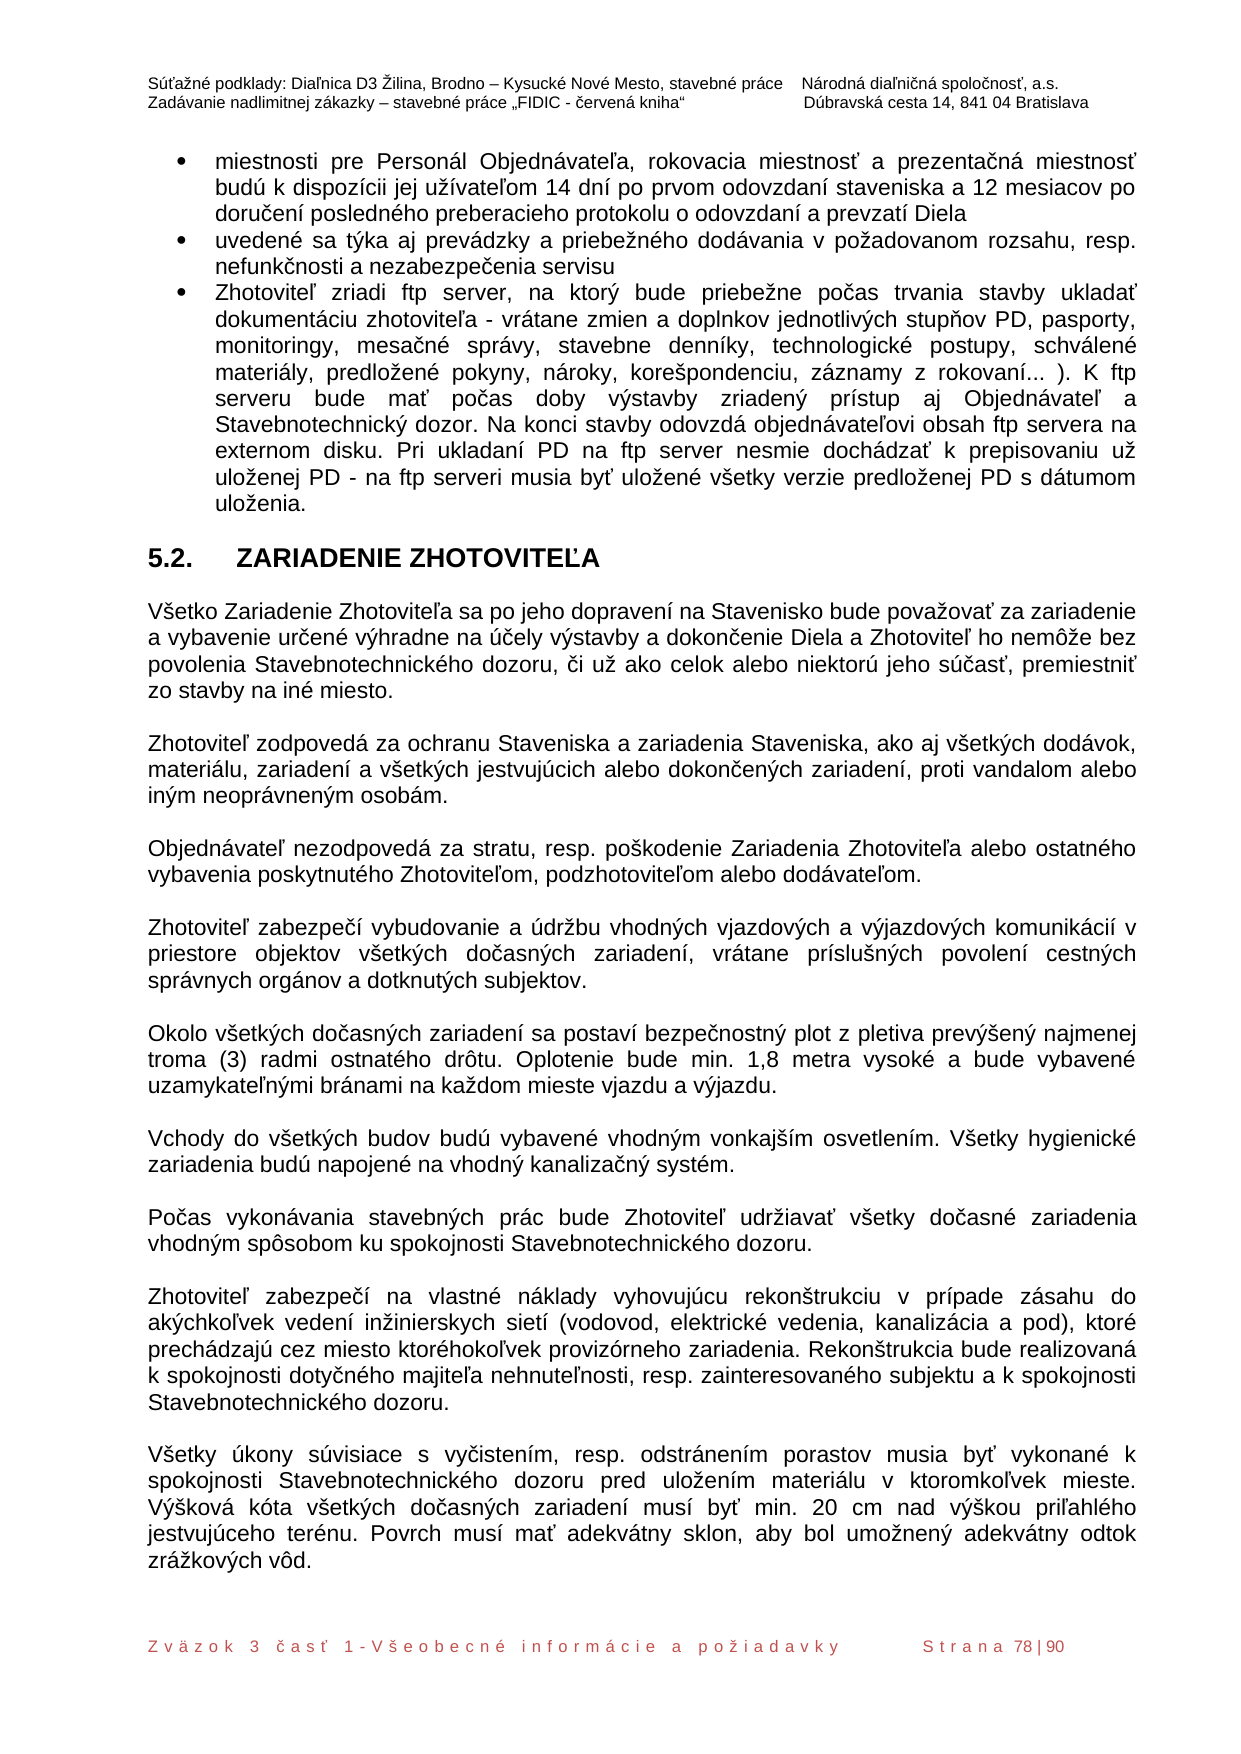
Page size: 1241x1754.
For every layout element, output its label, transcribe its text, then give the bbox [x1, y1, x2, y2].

list miestnosti pre Personál Objednávateľa, rokovacia miestnosť a prezentačná miestnosť budú k dispozícii jej užívateľom 14 dní po prvom odovzdaní staveniska a 12 mesiacov po doručení posledného preberacieho protokolu o odovzdaní a prevzatí Diela [177, 148, 1137, 227]
list uvedené sa týka aj prevádzky a priebežného dodávania v požadovanom rozsahu, resp. nefunkčnosti a nezabezpečenia servisu [177, 227, 1137, 279]
text Vchody do všetkých budov budú vybavené vhodným vonkajším osvetlením. Všetky hygienické zariadenia budú napojené na vhodný kanalizačný systém. [148, 1125, 1137, 1178]
subtitle ZARIADENIE ZHOTOVITEĽA [148, 542, 1137, 573]
text Všetky úkony súvisiace s vyčistením, resp. odstránením porastov musia byť vykonané k spokojnosti Stavebnotechnického dozoru pred uložením materiálu v ktoromkoľvek mieste. Výšková kóta všetkých dočasných zariadení musí byť min. 20 cm nad výškou priľahlého jestvujúceho terénu. Povrch musí mať adekvátny sklon, aby bol umožnený adekvátny odtok zrážkových vôd. [148, 1441, 1137, 1573]
text Zhotoviteľ zabezpečí vybudovanie a údržbu vhodných vjazdových a výjazdových komunikácií v priestore objektov všetkých dočasných zariadení, vrátane príslušných povolení cestných správnych orgánov a dotknutých subjektov. [148, 914, 1137, 993]
text Zhotoviteľ zabezpečí na vlastné náklady vyhovujúcu rekonštrukciu v prípade zásahu do akýchkoľvek vedení inžinierskych sietí (vodovod, elektrické vedenia, kanalizácia a pod), ktoré prechádzajú cez miesto ktoréhokoľvek provizórneho zariadenia. Rekonštrukcia bude realizovaná k spokojnosti dotyčného majiteľa nehnuteľnosti, resp. zainteresovaného subjektu a k spokojnosti Stavebnotechnického dozoru. [148, 1283, 1137, 1415]
text Všetko Zariadenie Zhotoviteľa sa po jeho dopravení na Stavenisko bude považovať za zariadenie a vybavenie určené výhradne na účely výstavby a dokončenie Diela a Zhotoviteľ ho nemôže bez povolenia Stavebnotechnického dozoru, či už ako celok alebo niektorú jeho súčasť, premiestniť zo stavby na iné miesto. [148, 598, 1137, 703]
text Zhotoviteľ zodpovedá za ochranu Staveniska a zariadenia Staveniska, ako aj všetkých dodávok, materiálu, zariadení a všetkých jestvujúcich alebo dokončených zariadení, proti vandalom alebo iným neoprávneným osobám. [148, 729, 1137, 809]
text Objednávateľ nezodpovedá za stratu, resp. poškodenie Zariadenia Zhotoviteľa alebo ostatného vybavenia poskytnutého Zhotoviteľom, podzhotoviteľom alebo dodávateľom. [148, 835, 1137, 888]
list Zhotoviteľ zriadi ftp server, na ktorý bude priebežne počas trvania stavby ukladať dokumentáciu zhotoviteľa - vrátane zmien a doplnkov jednotlivých stupňov PD, pasporty, monitoringy, mesačné správy, stavebne denníky, technologické postupy, schválené materiály, predložené pokyny, nároky, korešpondenciu, záznamy z rokovaní... ). K ftp serveru bude mať počas doby výstavby zriadený prístup aj Objednávateľ a Stavebnotechnický dozor. Na konci stavby odovzdá objednávateľovi obsah ftp servera na externom disku. Pri ukladaní PD na ftp server nesmie dochádzať k prepisovaniu už uloženej PD - na ftp serveri musia byť uložené všetky verzie predloženej PD s dátumom uloženia. [177, 279, 1137, 517]
text Počas vykonávania stavebných prác bude Zhotoviteľ udržiavať všetky dočasné zariadenia vhodným spôsobom ku spokojnosti Stavebnotechnického dozoru. [148, 1204, 1137, 1257]
text Okolo všetkých dočasných zariadení sa postaví bezpečnostný plot z pletiva prevýšený najmenej troma (3) radmi ostnatého drôtu. Oplotenie bude min. 1,8 metra vysoké a bude vybavené uzamykateľnými bránami na každom mieste vjazdu a výjazdu. [148, 1019, 1137, 1098]
